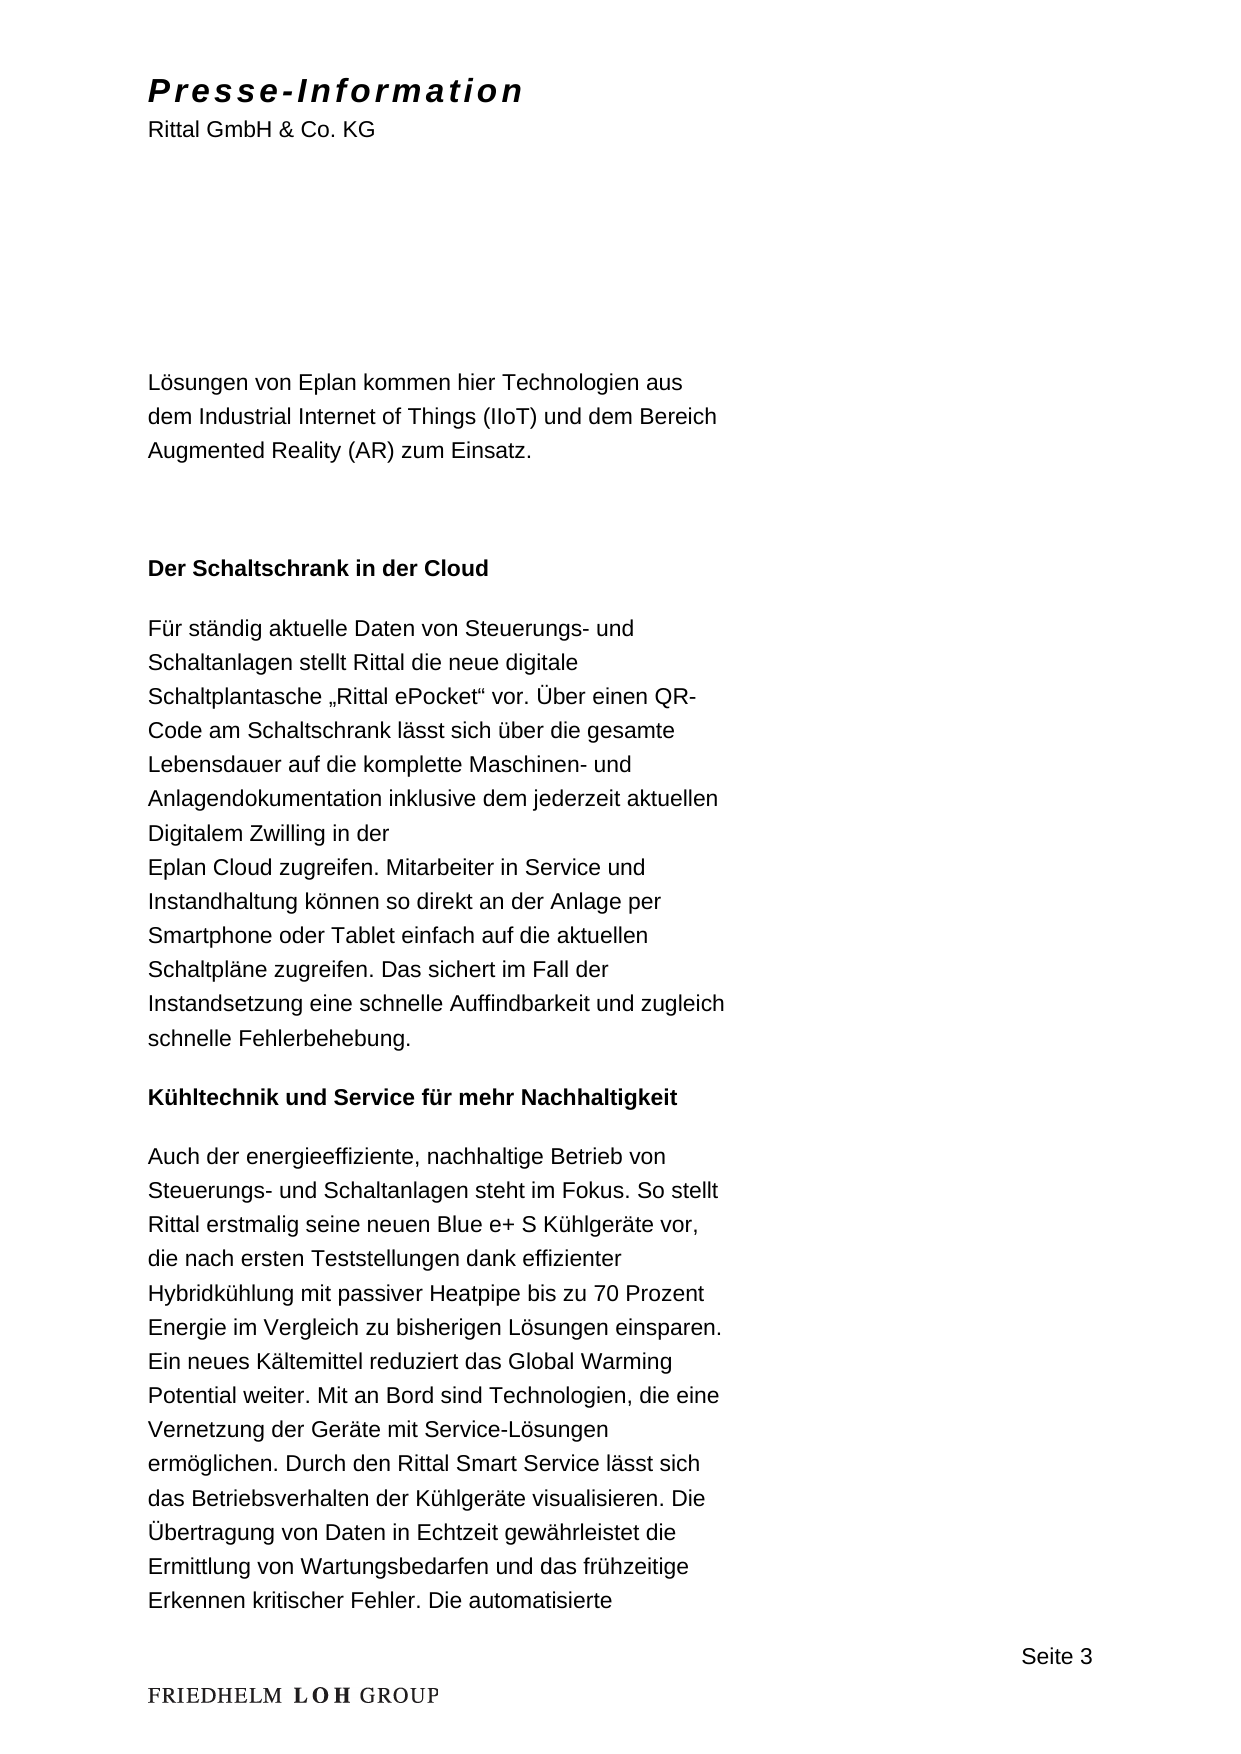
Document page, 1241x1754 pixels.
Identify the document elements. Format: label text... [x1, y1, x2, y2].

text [148, 1143, 729, 1613]
picture [148, 1687, 438, 1703]
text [148, 369, 729, 463]
text Für ständig aktuelle Daten von Steuerungs- und Schaltanlagen stellt Rittal die neue digitale Schaltplantasche „Rittal ePocket“ vor. Über einen QR-Code am Schaltschrank lässt sich über die gesamte Lebensdauer auf die komplette Maschinen- und Anlagendokumentation inklusive dem jederzeit aktuellen Digitalem Zwilling in der Eplan Cloud zugreifen. Mitarbeiter in Service und Instandhaltung können so direkt an der Anlage per Smartphone oder Tablet einfach auf die aktuellen Schaltpläne zugreifen. Das sichert im Fall der Instandsetzung eine schnelle Auffindbarkeit und zugleich schnelle Fehlerbehebung. [148, 614, 729, 1051]
text Der Schaltschrank in der Cloud [148, 555, 729, 582]
text Kühltechnik und Service für mehr Nachhaltigkeit [148, 1084, 729, 1110]
